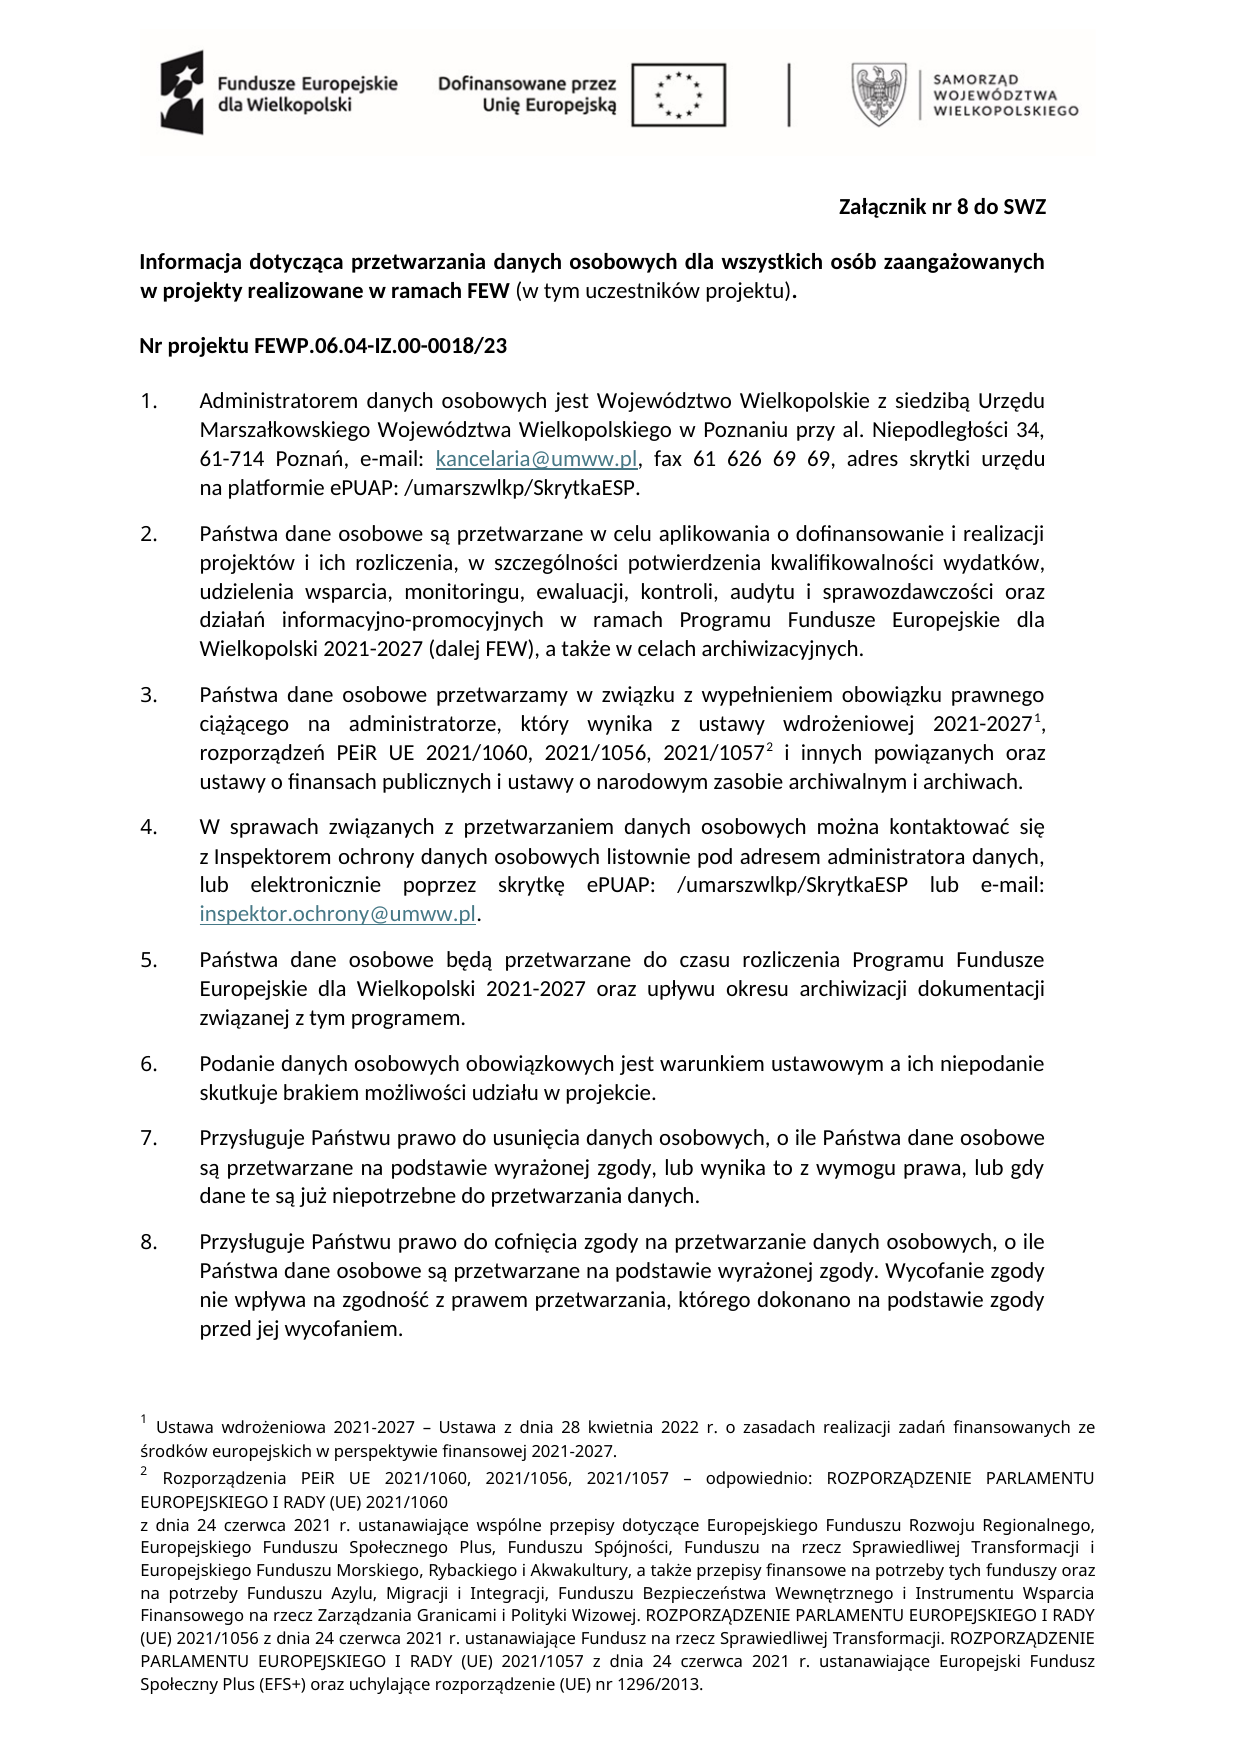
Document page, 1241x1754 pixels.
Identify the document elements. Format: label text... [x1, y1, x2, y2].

text Nr projektu FEWP.06.04-IZ.00-0018/23 [139, 331, 1046, 359]
list Przysługuje Państwu prawo do cofnięcia zgody na przetwarzanie danych osobowych, o ile Państwa dane osobowe są przetwarzane na podstawie wyrażonej zgody. Wycofanie zgody nie wpływa na zgodność z prawem przetwarzania, którego dokonano na podstawie zgody przed jej wycofaniem. [140, 1227, 1046, 1342]
list Państwa dane osobowe są przetwarzane w celu aplikowania o dofinansowanie i realizacji projektów i ich rozliczenia, w szczególności potwierdzenia kwalifikowalności wydatków, udzielenia wsparcia, monitoringu, ewaluacji, kontroli, audytu i sprawozdawczości oraz działań informacyjno-promocyjnych w ramach Programu Fundusze Europejskie dla Wielkopolski 2021-2027 (dalej FEW), a także w celach archiwizacyjnych. [140, 519, 1046, 662]
text Załącznik nr 8 do SWZ [164, 192, 1046, 220]
list Administratorem danych osobowych jest Województwo Wielkopolskie z siedzibą Urzędu Marszałkowskiego Województwa Wielkopolskiego w Poznaniu przy al. Niepodległości 34, 61-714 Poznań, e-mail: kancelaria@umww.pl, fax 61 626 69 69, adres skrytki urzędu na platformie ePUAP: /umarszwlkp/SkrytkaESP. [140, 386, 1046, 501]
text Informacja dotycząca przetwarzania danych osobowych dla wszystkich osób zaangażowanych w projekty realizowane w ramach FEW (w tym uczestników projektu). [139, 247, 1046, 304]
picture [140, 29, 1096, 159]
list W sprawach związanych z przetwarzaniem danych osobowych można kontaktować się z Inspektorem ochrony danych osobowych listownie pod adresem administratora danych, lub elektronicznie poprzez skrytkę ePUAP: /umarszwlkp/SkrytkaESP lub e-mail: inspektor.ochrony@umww.pl. [140, 812, 1046, 927]
list Przysługuje Państwu prawo do usunięcia danych osobowych, o ile Państwa dane osobowe są przetwarzane na podstawie wyrażonej zgody, lub wynika to z wymogu prawa, lub gdy dane te są już niepotrzebne do przetwarzania danych. [140, 1123, 1046, 1209]
list Państwa dane osobowe przetwarzamy w związku z wypełnieniem obowiązku prawnego ciążącego na administratorze, który wynika z ustawy wdrożeniowej 2021-2027, rozporządzeń PEiR UE 2021/1060, 2021/1056, 2021/1057 i innych powiązanych oraz ustawy o finansach publicznych i ustawy o narodowym zasobie archiwalnym i archiwach. [140, 680, 1046, 795]
list Państwa dane osobowe będą przetwarzane do czasu rozliczenia Programu Fundusze Europejskie dla Wielkopolski 2021-2027 oraz upływu okresu archiwizacji dokumentacji związanej z tym programem. [140, 945, 1046, 1031]
list Podanie danych osobowych obowiązkowych jest warunkiem ustawowym a ich niepodanie skutkuje brakiem możliwości udziału w projekcie. [140, 1049, 1046, 1106]
